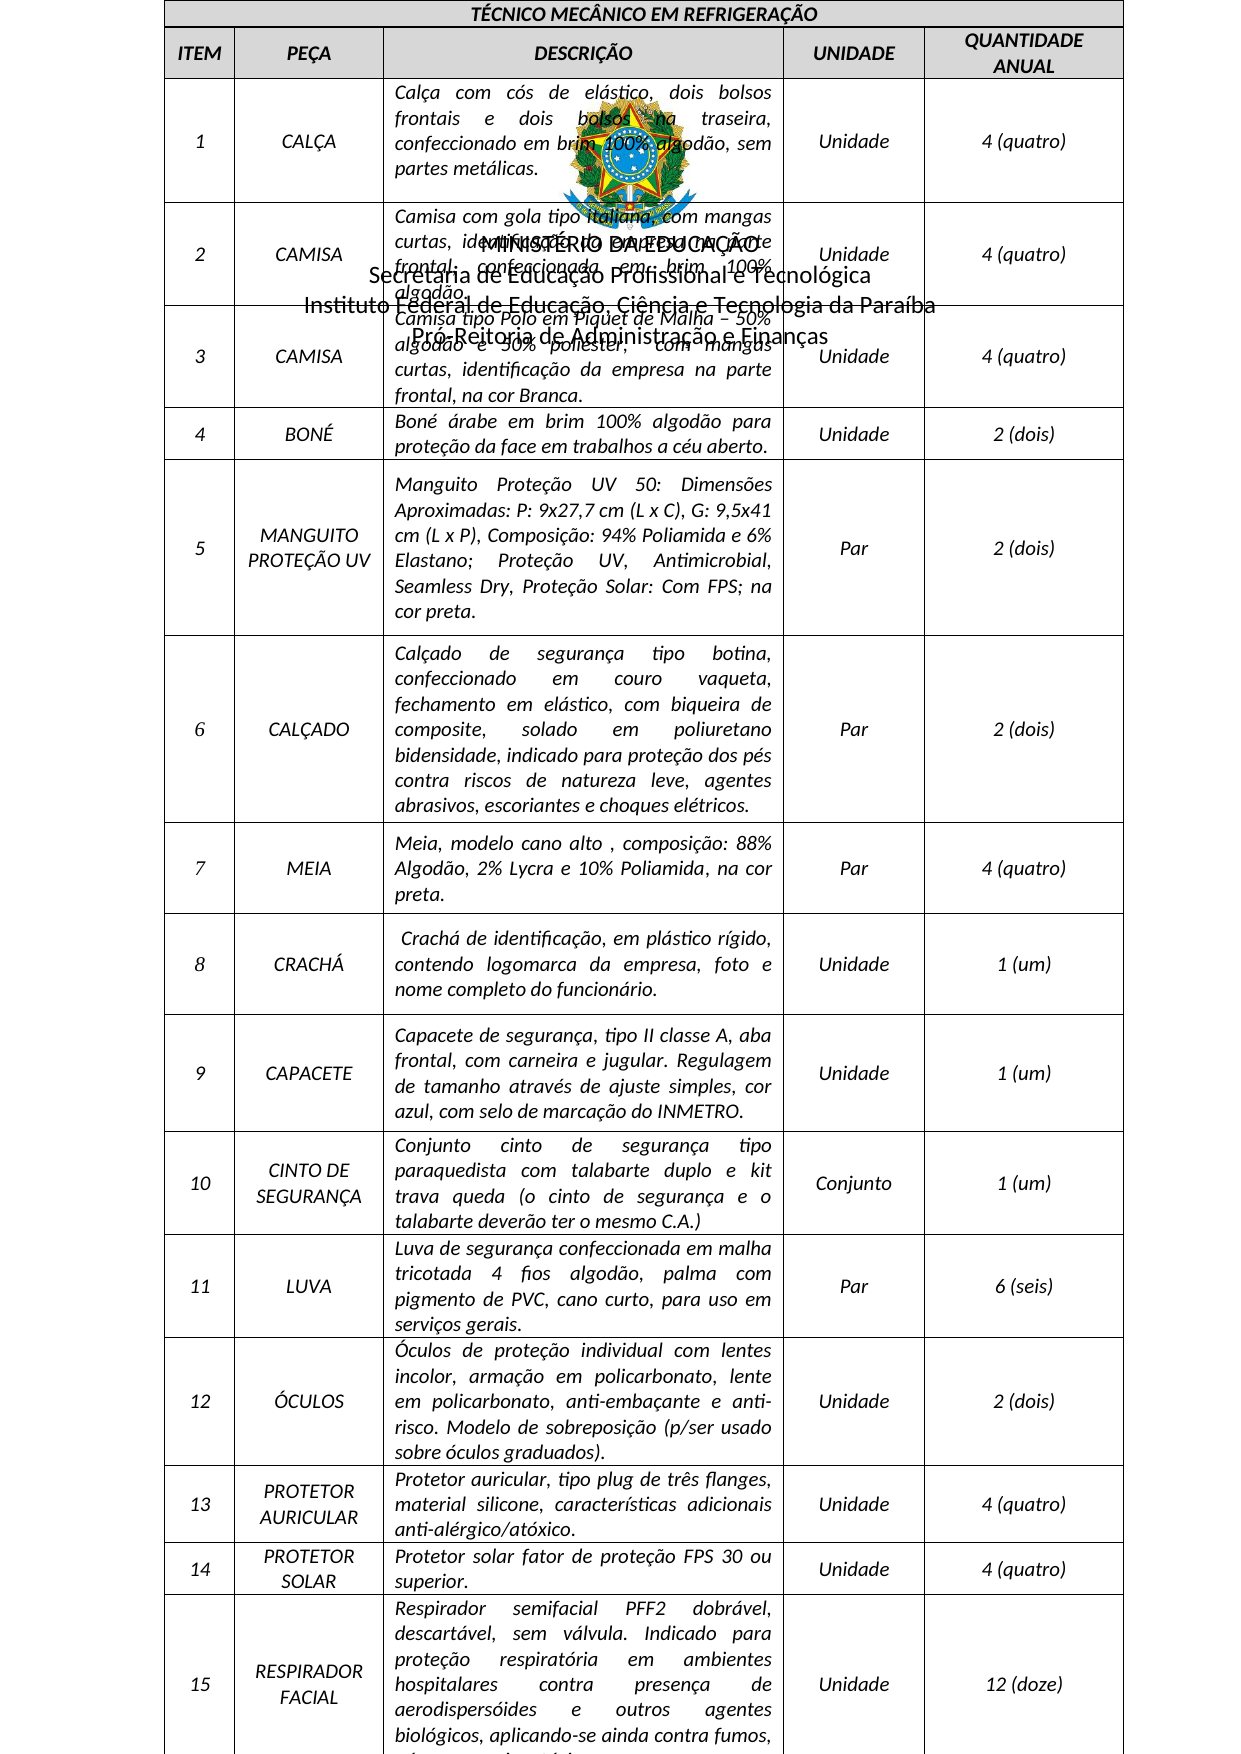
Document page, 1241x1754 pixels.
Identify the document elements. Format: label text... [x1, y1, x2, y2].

table_cell 1 (um) [925, 1015, 1123, 1131]
table_cell 4 [165, 408, 234, 459]
table_cell QUANTIDADE ANUAL [925, 28, 1123, 78]
table_cell MANGUITO PROTEÇÃO UV [235, 460, 383, 635]
table_cell Conjunto cinto de segurança tipo paraquedista com talabarte duplo e kit trava queda (o cinto de segurança e o talabarte deverão ter o mesmo C.A.) [384, 1132, 783, 1234]
table_cell Par [784, 460, 924, 635]
table_cell 12 [165, 1338, 234, 1465]
table_cell 2 (dois) [925, 408, 1123, 459]
table_cell 1 (um) [925, 914, 1123, 1014]
table_cell CRACHÁ [235, 914, 383, 1014]
table_cell Unidade [784, 306, 924, 407]
table_cell BONÉ [235, 408, 383, 459]
table_cell ITEM [165, 28, 234, 78]
table_cell 4 (quatro) [925, 1466, 1123, 1542]
table_cell 2 (dois) [925, 636, 1123, 822]
table_cell Unidade [784, 203, 924, 304]
table_cell 4 (quatro) [925, 823, 1123, 913]
table_cell Unidade [784, 79, 924, 202]
table_cell Unidade [784, 1595, 924, 1754]
table_cell PROTETOR SOLAR [235, 1543, 383, 1594]
table_cell CALÇADO [235, 636, 383, 822]
table_cell CINTO DE SEGURANÇA [235, 1132, 383, 1234]
table_cell 13 [165, 1466, 234, 1542]
table_cell 4 (quatro) [925, 306, 1123, 407]
table_cell Calça com cós de elástico, dois bolsos frontais e dois bolsos na traseira, confeccionado em brim 100% algodão, sem partes metálicas. [384, 79, 783, 202]
table_cell Camisa tipo Polo em Piquet de Malha – 50% algodão e 50% poliéster, com mangas curtas, identificação da empresa na parte frontal, na cor Branca. [384, 306, 783, 407]
table_cell 8 [165, 914, 234, 1014]
table_cell 10 [165, 1132, 234, 1234]
table_cell Unidade [784, 1015, 924, 1131]
table_cell Conjunto [784, 1132, 924, 1234]
table_cell Par [784, 636, 924, 822]
table_cell Unidade [784, 408, 924, 459]
table_cell CAPACETE [235, 1015, 383, 1131]
table_cell Unidade [784, 1466, 924, 1542]
table_cell Protetor solar fator de proteção FPS 30 ou superior. [384, 1543, 783, 1594]
table_cell Unidade [784, 1338, 924, 1465]
table_cell Protetor auricular, tipo plug de três flanges, material silicone, características adicionais anti-alérgico/atóxico. [384, 1466, 783, 1542]
table_cell Respirador semifacial PFF2 dobrável, descartável, sem válvula. Indicado para proteção respiratória em ambientes hospitalares contra presença de aerodispersóides e outros agentes biológicos, aplicando-se ainda contra fumos, névoas e poeiras tóxicas. [384, 1595, 783, 1754]
table_cell UNIDADE [784, 28, 924, 78]
table_cell 4 (quatro) [925, 203, 1123, 304]
table_cell 3 [165, 306, 234, 407]
table_cell Capacete de segurança, tipo II classe A, aba frontal, com carneira e jugular. Regulagem de tamanho através de ajuste simples, cor azul, com selo de marcação do INMETRO. [384, 1015, 783, 1131]
table_cell 2 (dois) [925, 460, 1123, 635]
table_cell 2 (dois) [925, 1338, 1123, 1465]
table_cell Par [784, 1235, 924, 1337]
table_cell 1 (um) [925, 1132, 1123, 1234]
table_cell 11 [165, 1235, 234, 1337]
table_cell CAMISA [235, 306, 383, 407]
table_cell CAMISA [235, 203, 383, 304]
table_cell Boné árabe em brim 100% algodão para proteção da face em trabalhos a céu aberto. [384, 408, 783, 459]
table_cell Par [784, 823, 924, 913]
table_header TÉCNICO MECÂNICO EM REFRIGERAÇÃO [165, 1, 1123, 26]
table_cell Luva de segurança confeccionada em malha tricotada 4 fios algodão, palma com pigmento de PVC, cano curto, para uso em serviços gerais. [384, 1235, 783, 1337]
table_cell 1 [165, 79, 234, 202]
table_cell ÓCULOS [235, 1338, 383, 1465]
table_cell 5 [165, 460, 234, 635]
table_cell RESPIRADOR FACIAL [235, 1595, 383, 1754]
table_cell 2 [165, 203, 234, 304]
table_cell LUVA [235, 1235, 383, 1337]
table_cell 14 [165, 1543, 234, 1594]
table_cell 6 [165, 636, 234, 822]
table_cell Camisa com gola tipo italiana, com mangas curtas, identificação da empresa na parte frontal, confeccionada em brim 100% algodão. [384, 203, 783, 304]
table_cell 4 (quatro) [925, 79, 1123, 202]
table_cell PROTETOR AURICULAR [235, 1466, 383, 1542]
table_cell MEIA [235, 823, 383, 913]
table_cell Unidade [784, 1543, 924, 1594]
table_cell Calçado de segurança tipo botina, confeccionado em couro vaqueta, fechamento em elástico, com biqueira de composite, solado em poliuretano bidensidade, indicado para proteção dos pés contra riscos de natureza leve, agentes abrasivos, escoriantes e choques elétricos. [384, 636, 783, 822]
table_cell CALÇA [235, 79, 383, 202]
table_cell 12 (doze) [925, 1595, 1123, 1754]
table_cell 6 (seis) [925, 1235, 1123, 1337]
table_cell PEÇA [235, 28, 383, 78]
table_cell 7 [165, 823, 234, 913]
table_cell 9 [165, 1015, 234, 1131]
table_cell 15 [165, 1595, 234, 1754]
table_cell DESCRIÇÃO [384, 28, 783, 78]
table_cell Unidade [784, 914, 924, 1014]
table_cell Crachá de identiﬁcação, em plástico rígido, contendo logomarca da empresa, foto e nome completo do funcionário. [384, 914, 783, 1014]
table_cell Meia, modelo cano alto , composição: 88% Algodão, 2% Lycra e 10% Poliamida, na cor preta. [384, 823, 783, 913]
table_cell Óculos de proteção individual com lentes incolor, armação em policarbonato, lente em policarbonato, anti-embaçante e anti-risco. Modelo de sobreposição (p/ser usado sobre óculos graduados). [384, 1338, 783, 1465]
table_cell Manguito Proteção UV 50: Dimensões Aproximadas: P: 9x27,7 cm (L x C), G: 9,5x41 cm (L x P), Composição: 94% Poliamida e 6% Elastano; Proteção UV, Antimicrobial, Seamless Dry, Proteção Solar: Com FPS; na cor preta. [384, 460, 783, 635]
table_cell 4 (quatro) [925, 1543, 1123, 1594]
